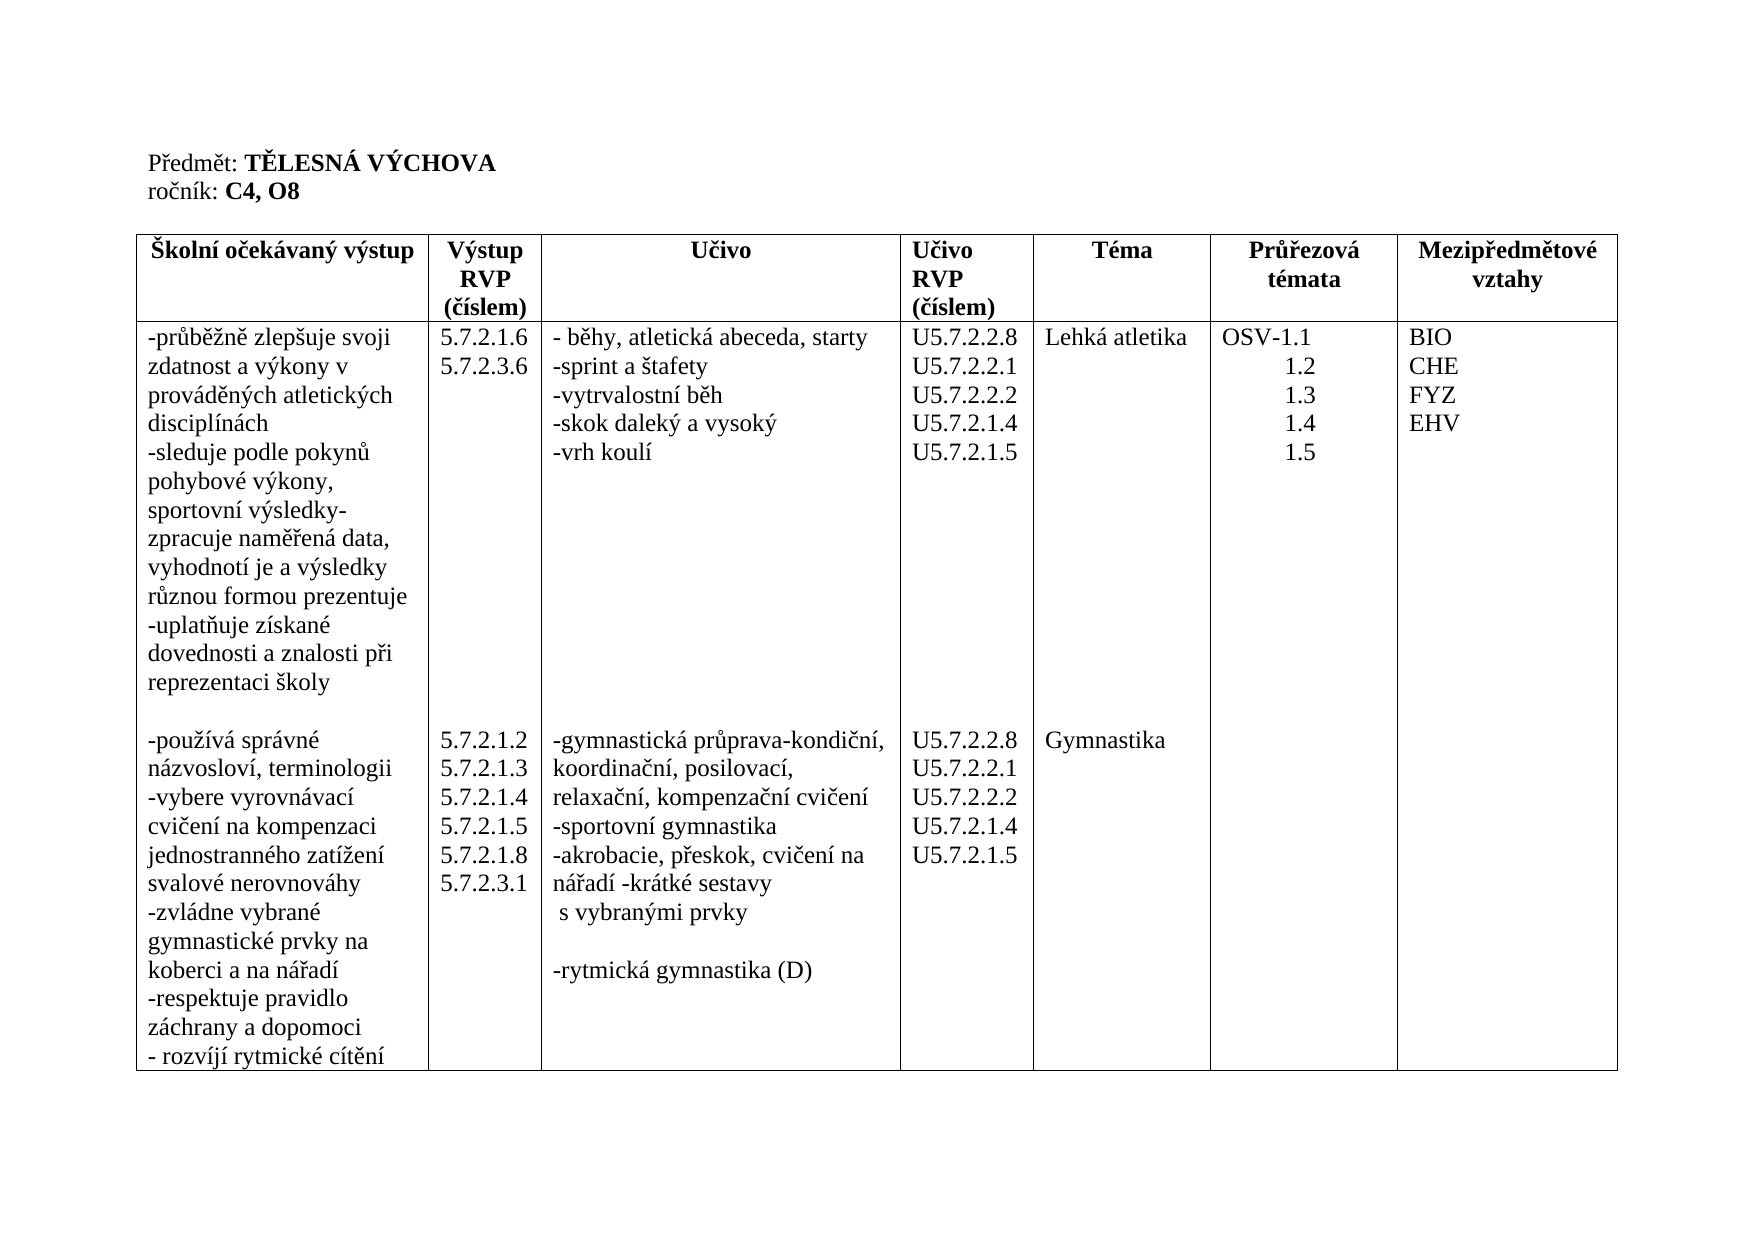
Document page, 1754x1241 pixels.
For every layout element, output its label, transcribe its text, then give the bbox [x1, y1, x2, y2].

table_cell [542, 322, 900, 1070]
table_cell BIO CHE FYZ EHV [1398, 322, 1617, 1070]
text ročník: C4, O8 [148, 176, 1606, 205]
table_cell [137, 322, 428, 1070]
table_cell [429, 322, 541, 1070]
table_header Průřezová témata [1211, 235, 1397, 321]
table_header Mezipředmětové vztahy [1398, 235, 1617, 321]
table_header Téma [1034, 235, 1210, 321]
table_header Učivo RVP (číslem) [901, 235, 1033, 321]
text Předmět: TĚLESNÁ VÝCHOVA [148, 148, 1606, 176]
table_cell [1034, 322, 1210, 1070]
table_header Výstup RVP (číslem) [429, 235, 541, 321]
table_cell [1211, 322, 1397, 1070]
table_header Učivo [542, 235, 900, 321]
table_header Školní očekávaný výstup [137, 235, 428, 321]
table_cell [901, 322, 1033, 1070]
